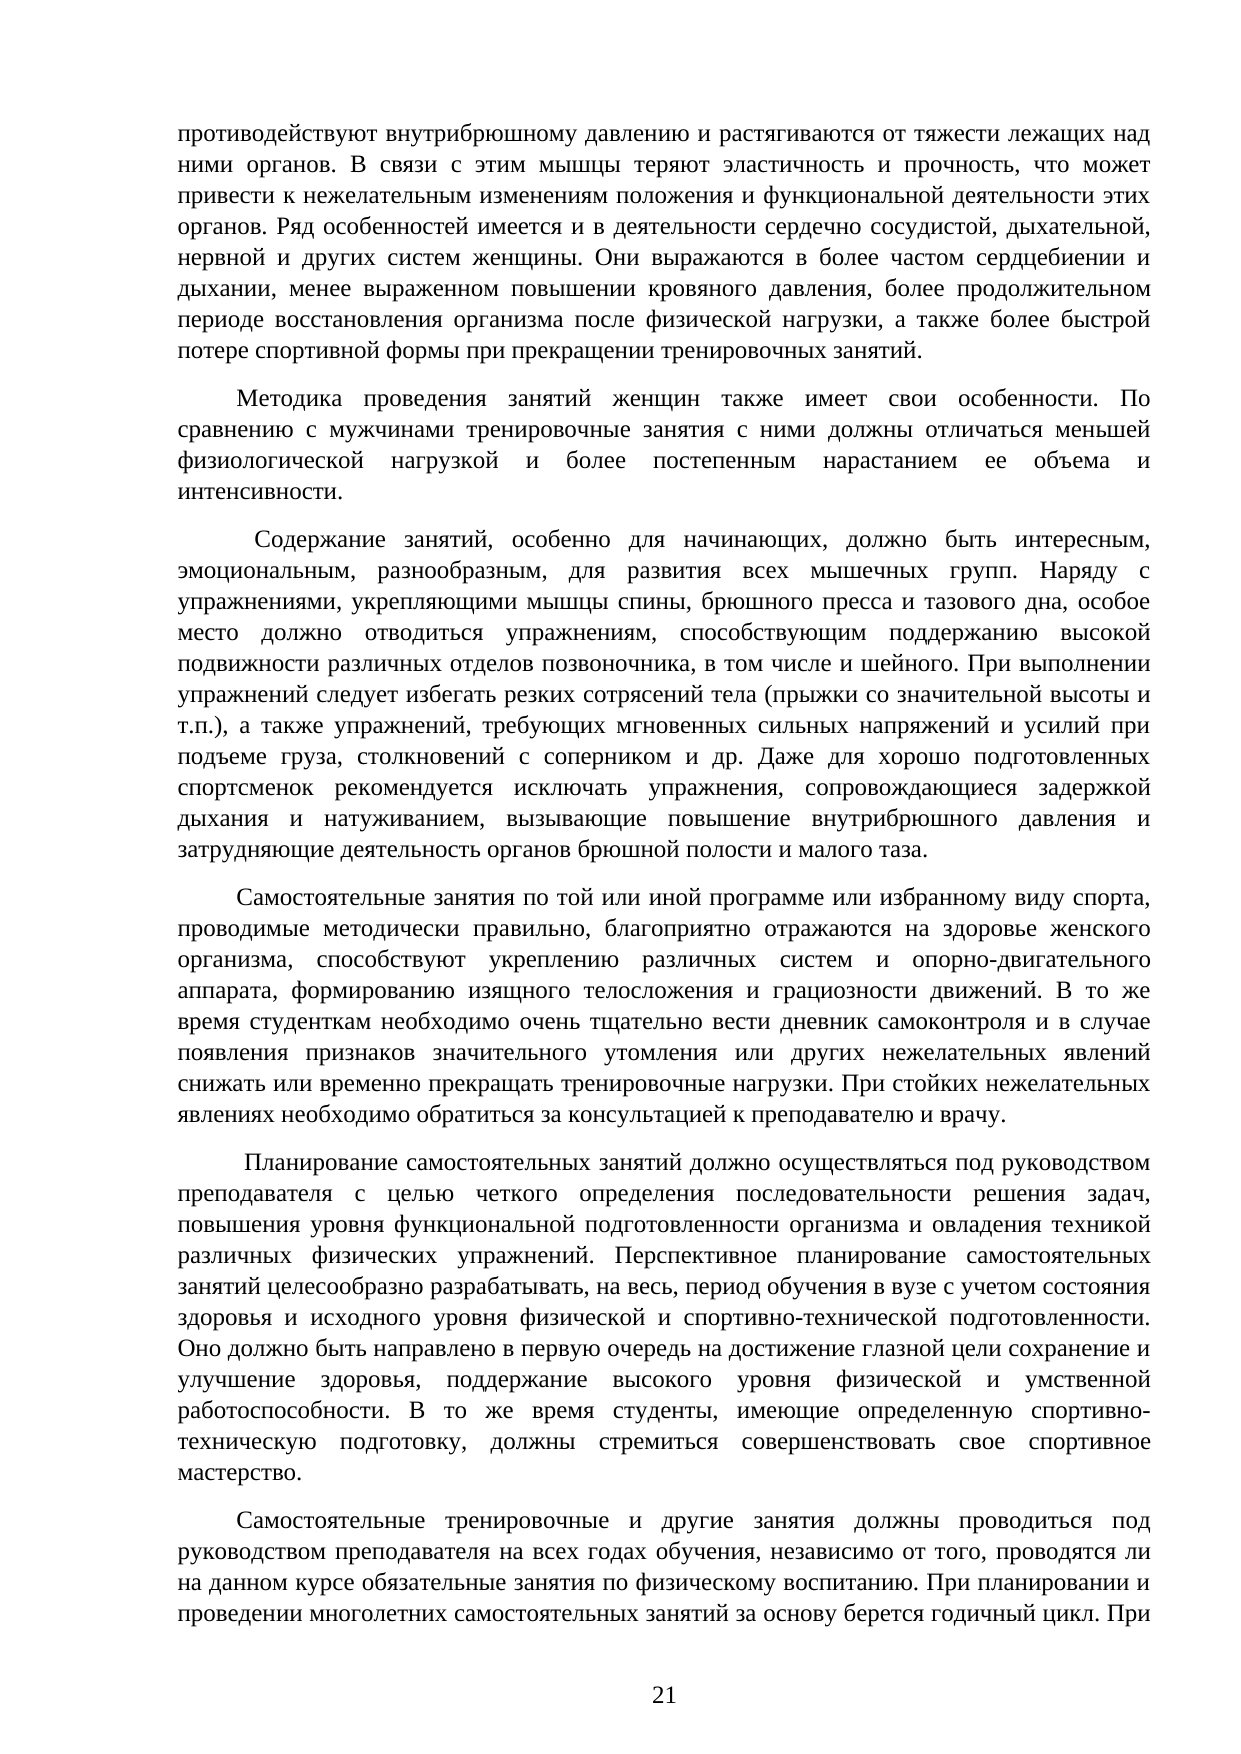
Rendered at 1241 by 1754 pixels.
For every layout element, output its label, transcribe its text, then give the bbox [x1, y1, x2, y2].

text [177, 118, 1152, 364]
text Самостоятельные занятия по той или иной программе или избранному виду спорта, проводимые методически правильно, благоприятно отражаются на здоровье женского организма, способствуют укреплению различных систем и опорно-двигательного аппарата, формированию изящного телосложения и грациозности движений. В то же время студенткам необходимо очень тщательно вести дневник самоконтроля и в случае появления признаков значительного утомления или других нежелательных явлений снижать или временно прекращать тренировочные нагрузки. При стойких нежелательных явлениях необходимо обратиться за консультацией к преподавателю и врачу. [177, 882, 1152, 1128]
text Методика проведения занятий женщин также имеет свои особенности. По сравнению с мужчинами тренировочные занятия с ними должны отличаться меньшей физиологической нагрузкой и более постепенным нарастанием ее объема и интенсивности. [177, 383, 1152, 505]
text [177, 1505, 1152, 1627]
text Планирование самостоятельных занятий должно осуществляться под руководством преподавателя с целью четкого определения последовательности решения задач, повышения уровня функциональной подготовленности организма и овладения техникой различных физических упражнений. Перспективное планирование самостоятельных занятий целесообразно разрабатывать, на весь, период обучения в вузе с учетом состояния здоровья и исходного уровня физической и спортивно-технической подготовленности. Оно должно быть направлено в первую очередь на достижение глазной цели сохранение и улучшение здоровья, поддержание высокого уровня физической и умственной работоспособности. В то же время студенты, имеющие определенную спортивно-техническую подготовку, должны стремиться совершенствовать свое спортивное мастерство. [177, 1147, 1152, 1486]
text Содержание занятий, особенно для начинающих, должно быть интересным, эмоциональным, разнообразным, для развития всех мышечных групп. Наряду с упражнениями, укрепляющими мышцы спины, брюшного пресса и тазового дна, особое место должно отводиться упражнениям, способствующим поддержанию высокой подвижности различных отделов позвоночника, в том числе и шейного. При выполнении упражнений следует избегать резких сотрясений тела (прыжки со значительной высоты и т.п.), а также упражнений, требующих мгновенных сильных напряжений и усилий при подъеме груза, столкновений с соперником и др. Даже для хорошо подготовленных спортсменок рекомендуется исключать упражнения, сопровождающиеся задержкой дыхания и натуживанием, вызывающие повышение внутрибрюшного давления и затрудняющие деятельность органов брюшной полости и малого таза. [177, 524, 1152, 863]
